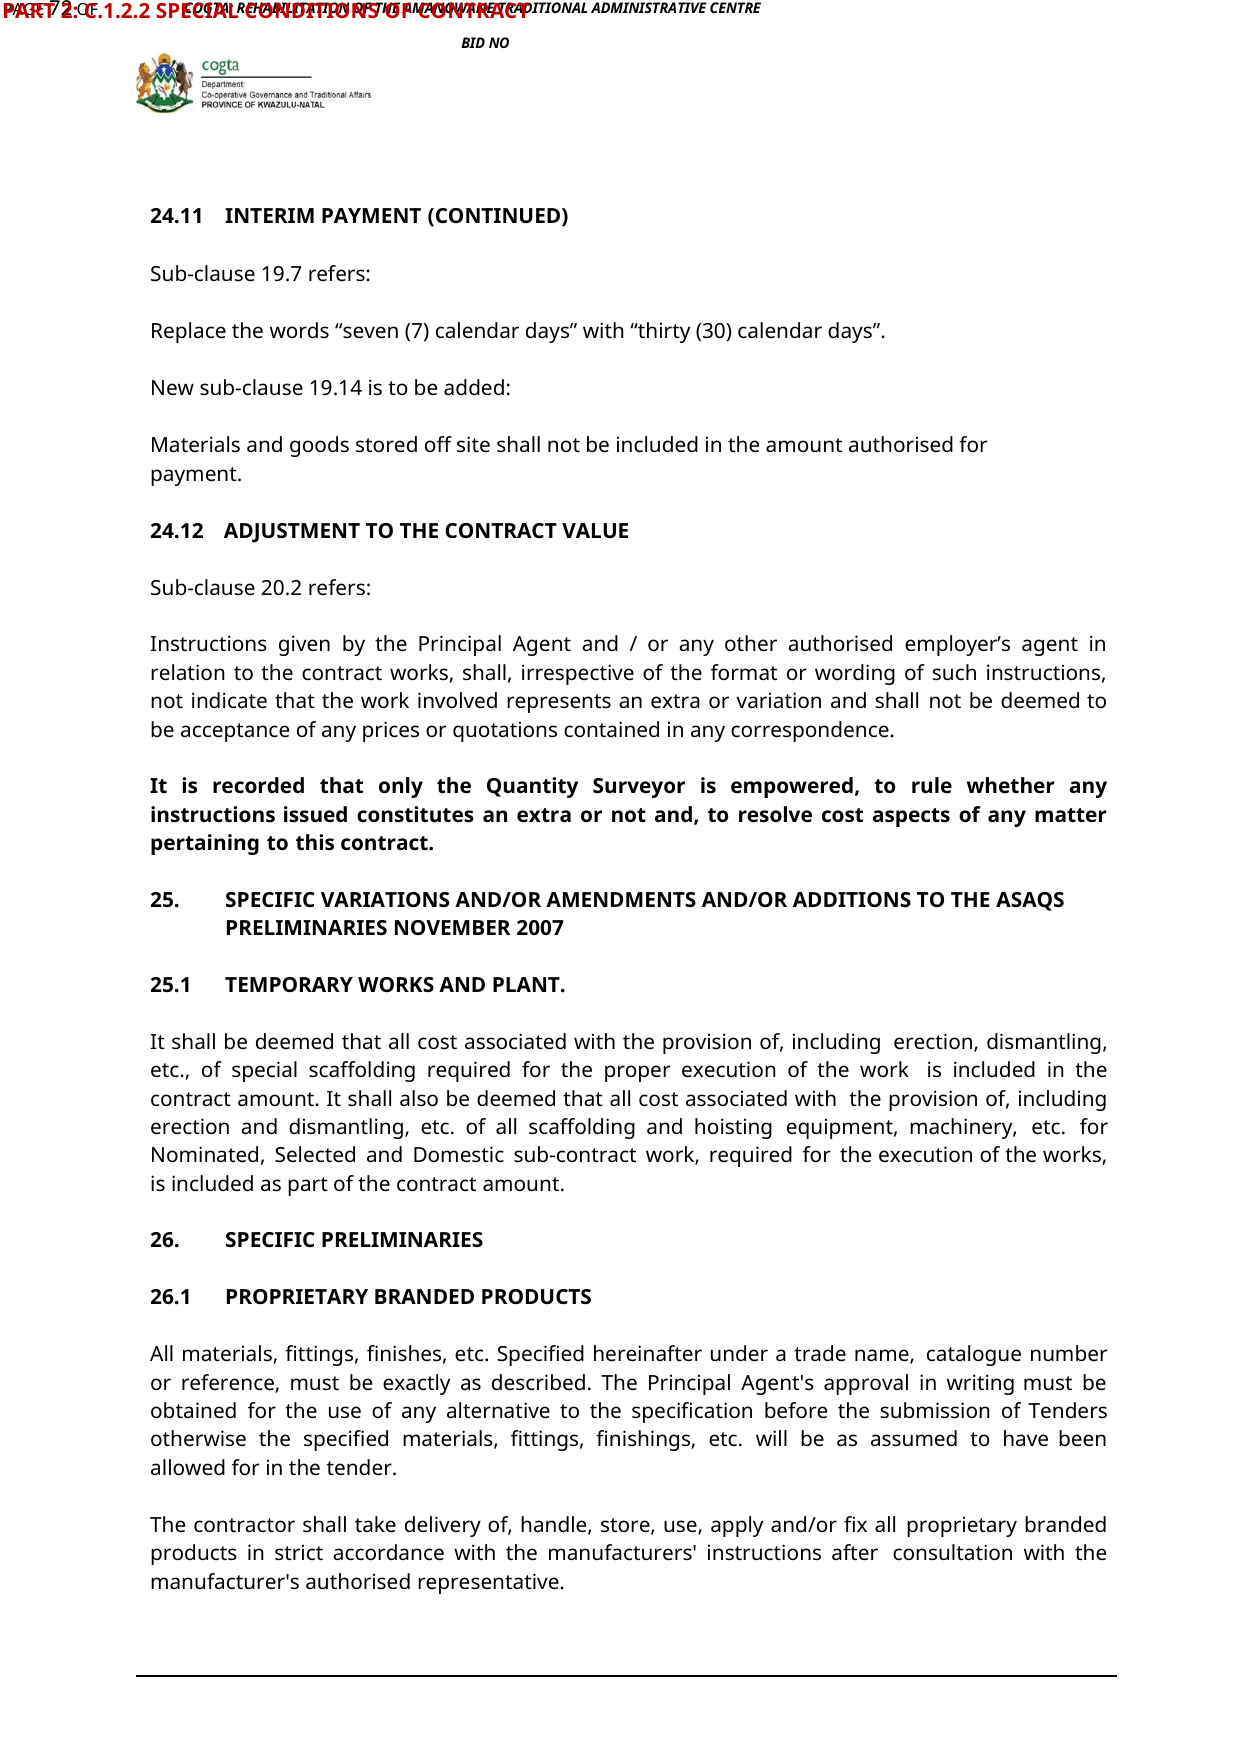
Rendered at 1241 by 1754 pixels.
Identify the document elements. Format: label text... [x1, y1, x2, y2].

subtitle It is recorded that only the Quantity Surveyor is empowered, to rule whether any instructions issued constitutes an extra or not and, to resolve cost aspects of any matter pertaining to this contract. [150, 771, 1107, 857]
text Materials and goods stored off site shall not be included in the amount authorised for [123, 431, 1130, 459]
text Sub-clause 20.2 refers: [150, 573, 1130, 601]
list PROPRIETARY BRANDED PRODUCTS [150, 1282, 1130, 1311]
text All materials, fittings, finishes, etc. Specified hereinafter under a trade name, catalogue number or reference, must be exactly as described. The Principal Agent's approval in writing must be obtained for the use of any alternative to the specification before the submission of Tenders otherwise the specified materials, fittings, finishings, etc. will be as assumed to have been allowed for in the tender. [150, 1339, 1108, 1481]
list TEMPORARY WORKS AND PLANT. [150, 970, 1130, 998]
text Sub-clause 19.7 refers: [123, 259, 1130, 287]
subtitle ADJUSTMENT TO THE CONTRACT VALUE [150, 516, 1130, 545]
text Replace the words “seven (7) calendar days” with “thirty (30) calendar days”. [123, 316, 1130, 344]
subtitle INTERIM PAYMENT (CONTINUED) [150, 201, 1130, 230]
picture [136, 52, 379, 118]
text The contractor shall take delivery of, handle, store, use, apply and/or fix all proprietary branded products in strict accordance with the manufacturers' instructions after consultation with the manufacturer's authorised representative. [150, 1510, 1107, 1595]
text payment. [123, 459, 1130, 488]
subtitle SPECIFIC PRELIMINARIES [150, 1226, 1130, 1254]
list SPECIFIC VARIATIONS AND/OR AMENDMENTS AND/OR ADDITIONS TO THE ASAQS PRELIMINARIES NOVEMBER 2007 [150, 885, 1093, 942]
text It shall be deemed that all cost associated with the provision of, including erection, dismantling, etc., of special scaffolding required for the proper execution of the work is included in the contract amount. It shall also be deemed that all cost associated with the provision of, including erection and dismantling, etc. of all scaffolding and hoisting equipment, machinery, etc. for Nominated, Selected and Domestic sub-contract work, required for the execution of the works, is included as part of the contract amount. [150, 1027, 1108, 1197]
text Instructions given by the Principal Agent and / or any other authorised employer’s agent in relation to the contract works, shall, irrespective of the format or wording of such instructions, not indicate that the work involved represents an extra or variation and shall not be deemed to be acceptance of any prices or quotations contained in any correspondence. [150, 629, 1108, 743]
text New sub-clause 19.14 is to be added: [123, 373, 1130, 402]
